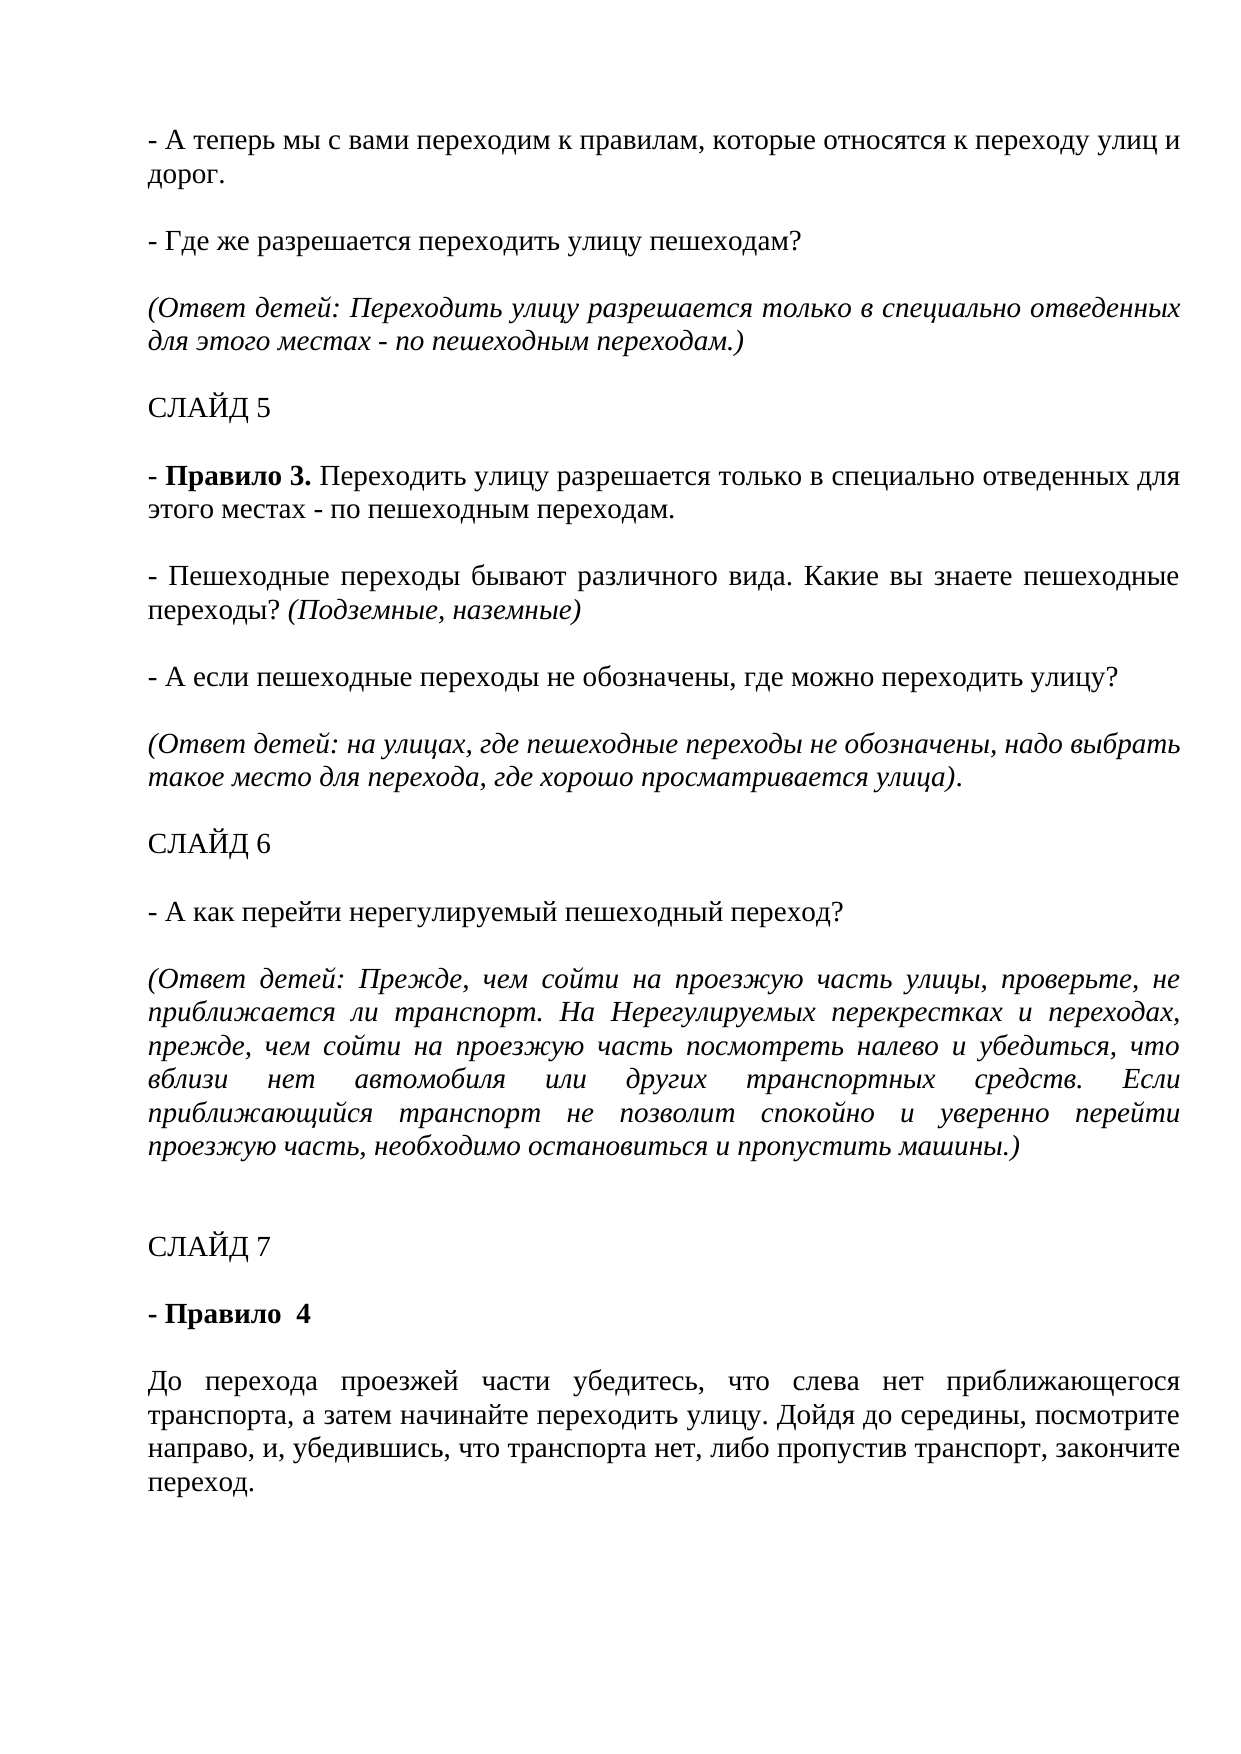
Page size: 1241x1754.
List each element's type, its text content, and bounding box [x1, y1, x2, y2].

text СЛАЙД 7 [148, 1229, 1181, 1263]
text (Ответ детей: Прежде, чем сойти на проезжую часть улицы, проверьте, не приближается ли транспорт. На Нерегулируемых перекрестках и переходах, прежде, чем сойти на проезжую часть посмотреть налево и убедиться, что вблизи нет автомобиля или других транспортных средств. Если приближающийся транспорт не позволит спокойно и уверенно перейти проезжую часть, необходимо остановиться и пропустить машины.) [148, 927, 1181, 1162]
text - А теперь мы с вами переходим к правилам, которые относятся к переходу улиц и дорог. [148, 89, 1181, 189]
text - Правило 4 [148, 1263, 1181, 1330]
text - А если пешеходные переходы не обозначены, где можно переходить улицу? [148, 625, 1181, 692]
text СЛАЙД 5 [148, 391, 1181, 424]
text СЛАЙД 6 [148, 827, 1181, 860]
text До перехода проезжей части убедитесь, что слева нет приближающегося транспорта, а затем начинайте переходить улицу. Дойдя до середины, посмотрите направо, и, убедившись, что транспорта нет, либо пропустив транспорт, закончите переход. [148, 1330, 1181, 1497]
text (Ответ детей: Переходить улицу разрешается только в специально отведенных для этого местах - по пешеходным переходам.) [148, 256, 1181, 357]
text (Ответ детей: на улицах, где пешеходные переходы не обозначены, надо выбрать такое место для перехода, где хорошо просматривается улица). [148, 692, 1181, 793]
text - Где же разрешается переходить улицу пешеходам? [148, 189, 1181, 256]
text - Правило 3. Переходить улицу разрешается только в специально отведенных для этого местах - по пешеходным переходам. [148, 424, 1181, 525]
text - А как перейти нерегулируемый пешеходный переход? [148, 860, 1181, 927]
text - Пешеходные переходы бывают различного вида. Какие вы знаете пешеходные переходы? (Подземные, наземные) [148, 525, 1181, 625]
